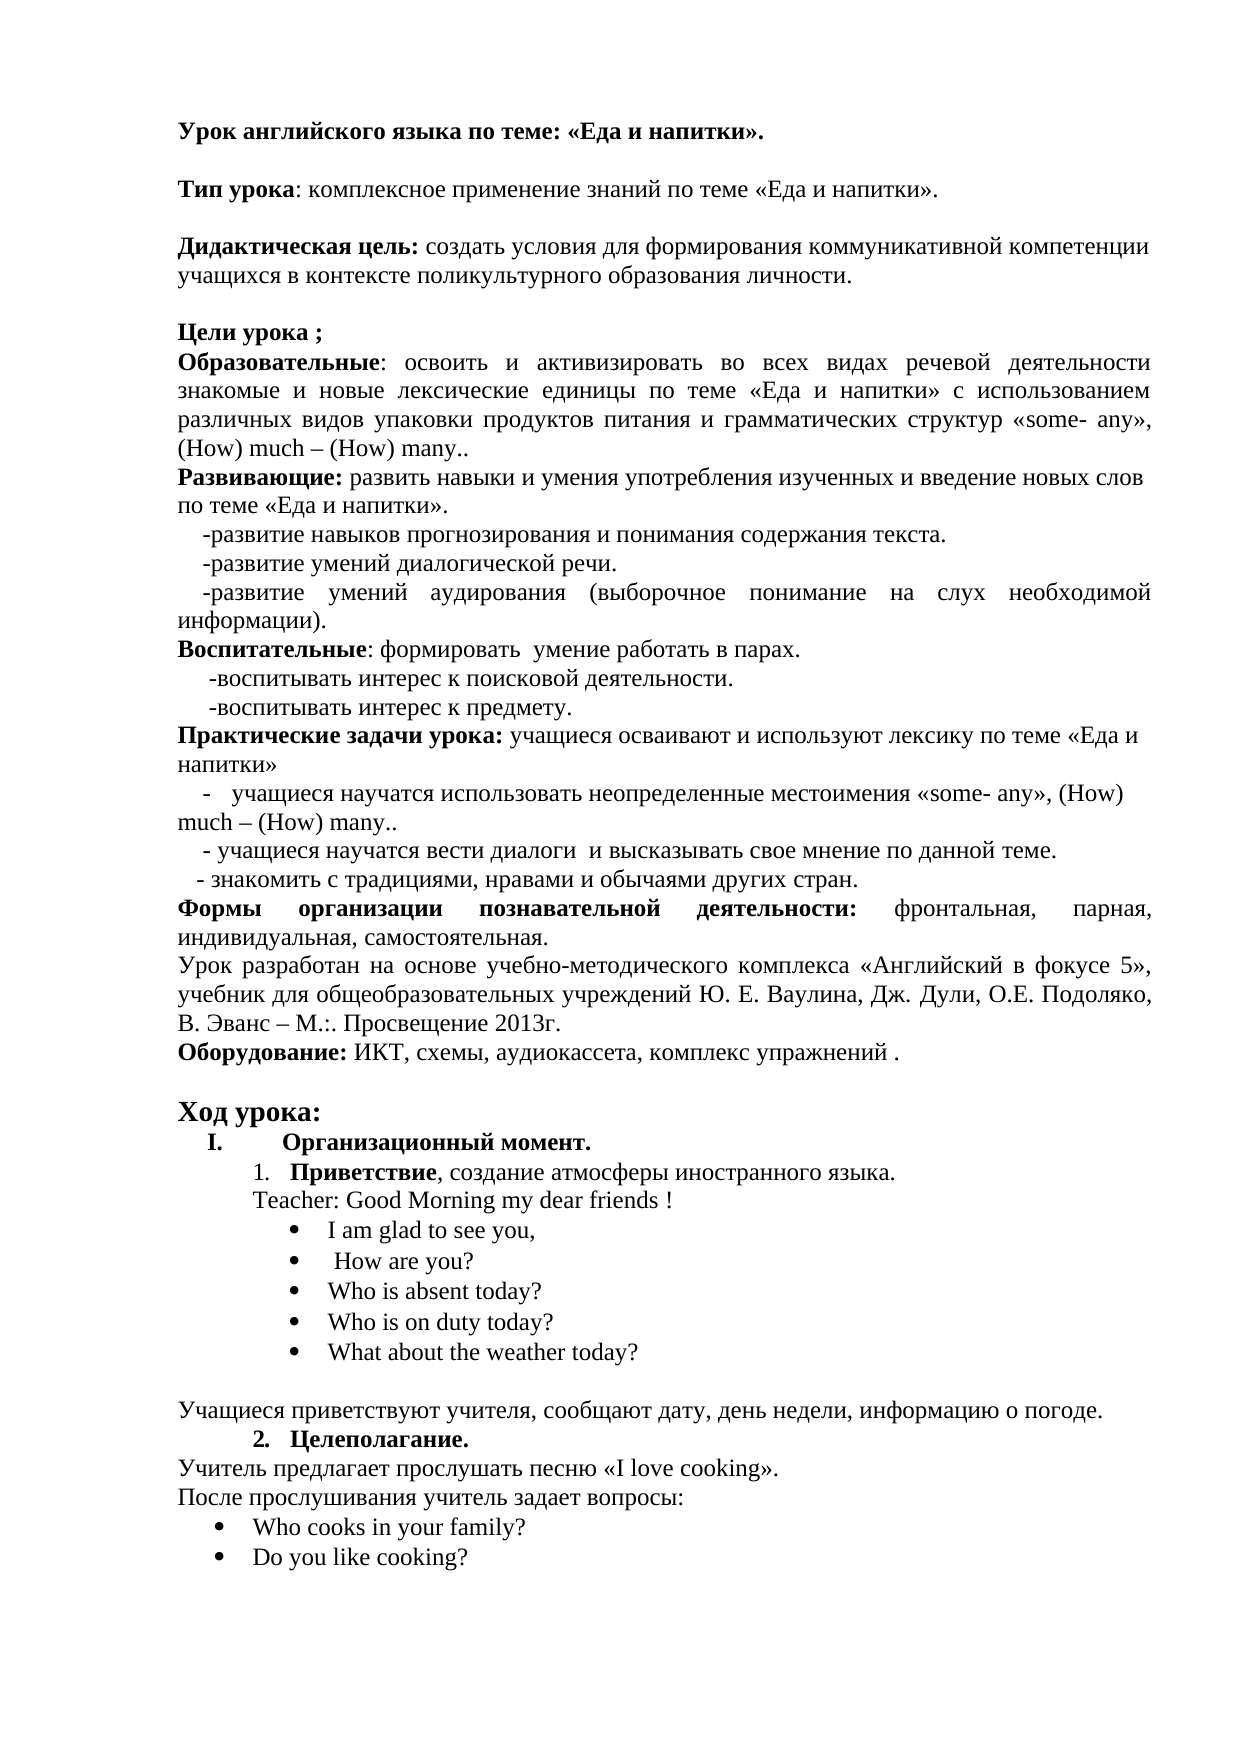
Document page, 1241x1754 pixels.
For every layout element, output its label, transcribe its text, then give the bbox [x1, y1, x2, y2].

subtitle Цели урока ; [177, 318, 1163, 347]
subtitle Урок английского языка по теме: «Еда и напитки». [177, 116, 781, 144]
text Дидактическая цель: создать условия для формирования коммуникативной компетенции учащихся в контексте поликультурного образования личности. [177, 231, 1152, 289]
list учащиеся научатся вести диалоги и высказывать свое мнение по данной теме. [202, 835, 1163, 864]
list учащиеся научатся использовать неопределенные местоимения «some- any», (How) much – (How) many.. [177, 778, 1152, 835]
list знакомить с традициями, нравами и обычаями других стран. [196, 864, 1163, 893]
list Who cooks in your family? [215, 1511, 1163, 1541]
text Практические задачи урока: учащиеся осваивают и используют лексику по теме «Еда и напитки» [177, 720, 1152, 778]
text Тип урока: комплексное применение знаний по теме «Еда и напитки». [177, 174, 1163, 202]
text -воспитывать интерес к поисковой деятельности. [208, 663, 781, 692]
text Учащиеся приветствуют учителя, сообщают дату, день недели, информацию о погоде. [177, 1395, 1163, 1424]
text -развитие умений диалогической речи. [202, 548, 781, 577]
list How are you? [290, 1245, 1163, 1275]
text -развитие навыков прогнозирования и понимания содержания текста. [202, 519, 1152, 548]
list Приветствие, создание атмосферы иностранного языка. Teacher: Good Morning my dear friends ! [252, 1157, 902, 1214]
list I am glad to see you, [290, 1214, 1163, 1245]
text Образовательные: освоить и активизировать во всех видах речевой деятельности знакомые и новые лексические единицы по теме «Еда и напитки» с использованием различных видов упаковки продуктов питания и грамматических структур «some- any», (How) much – (How) many.. [177, 347, 1152, 462]
list Do you like cooking? [215, 1541, 1163, 1572]
text Воспитательные: формировать умение работать в парах. [177, 634, 1163, 663]
subtitle Организационный момент. [207, 1128, 1163, 1157]
list Who is on duty today? [290, 1306, 1163, 1336]
text Формы организации познавательной деятельности: фронтальная, парная, индивидуальная, самостоятельная. [177, 893, 1152, 950]
subtitle Целеполагание. [252, 1425, 1163, 1453]
text Развивающие: развить навыки и умения употребления изученных и введение новых слов по теме «Еда и напитки». [177, 462, 1152, 519]
text -развитие умений аудирования (выборочное понимание на слух необходимой информации). [177, 577, 1151, 634]
text -воспитывать интерес к предмету. [208, 692, 781, 720]
text Урок разработан на основе учебно-методического комплекса «Английский в фокусе 5», учебник для общеобразовательных учреждений Ю. Е. Ваулина, Дж. Дули, О.Е. Подоляко, В. Эванс – М.:. Просвещение 2013г. [177, 950, 1152, 1037]
text Учитель предлагает прослушать песню «I love cooking». После прослушивания учитель задает вопросы: [177, 1453, 781, 1511]
text Ход урока: [177, 1095, 1163, 1128]
text Оборудование: ИКТ, схемы, аудиокассета, комплекс упражнений . [177, 1037, 1163, 1065]
list Who is absent today? [290, 1275, 1163, 1306]
list What about the weather today? [290, 1336, 1163, 1367]
